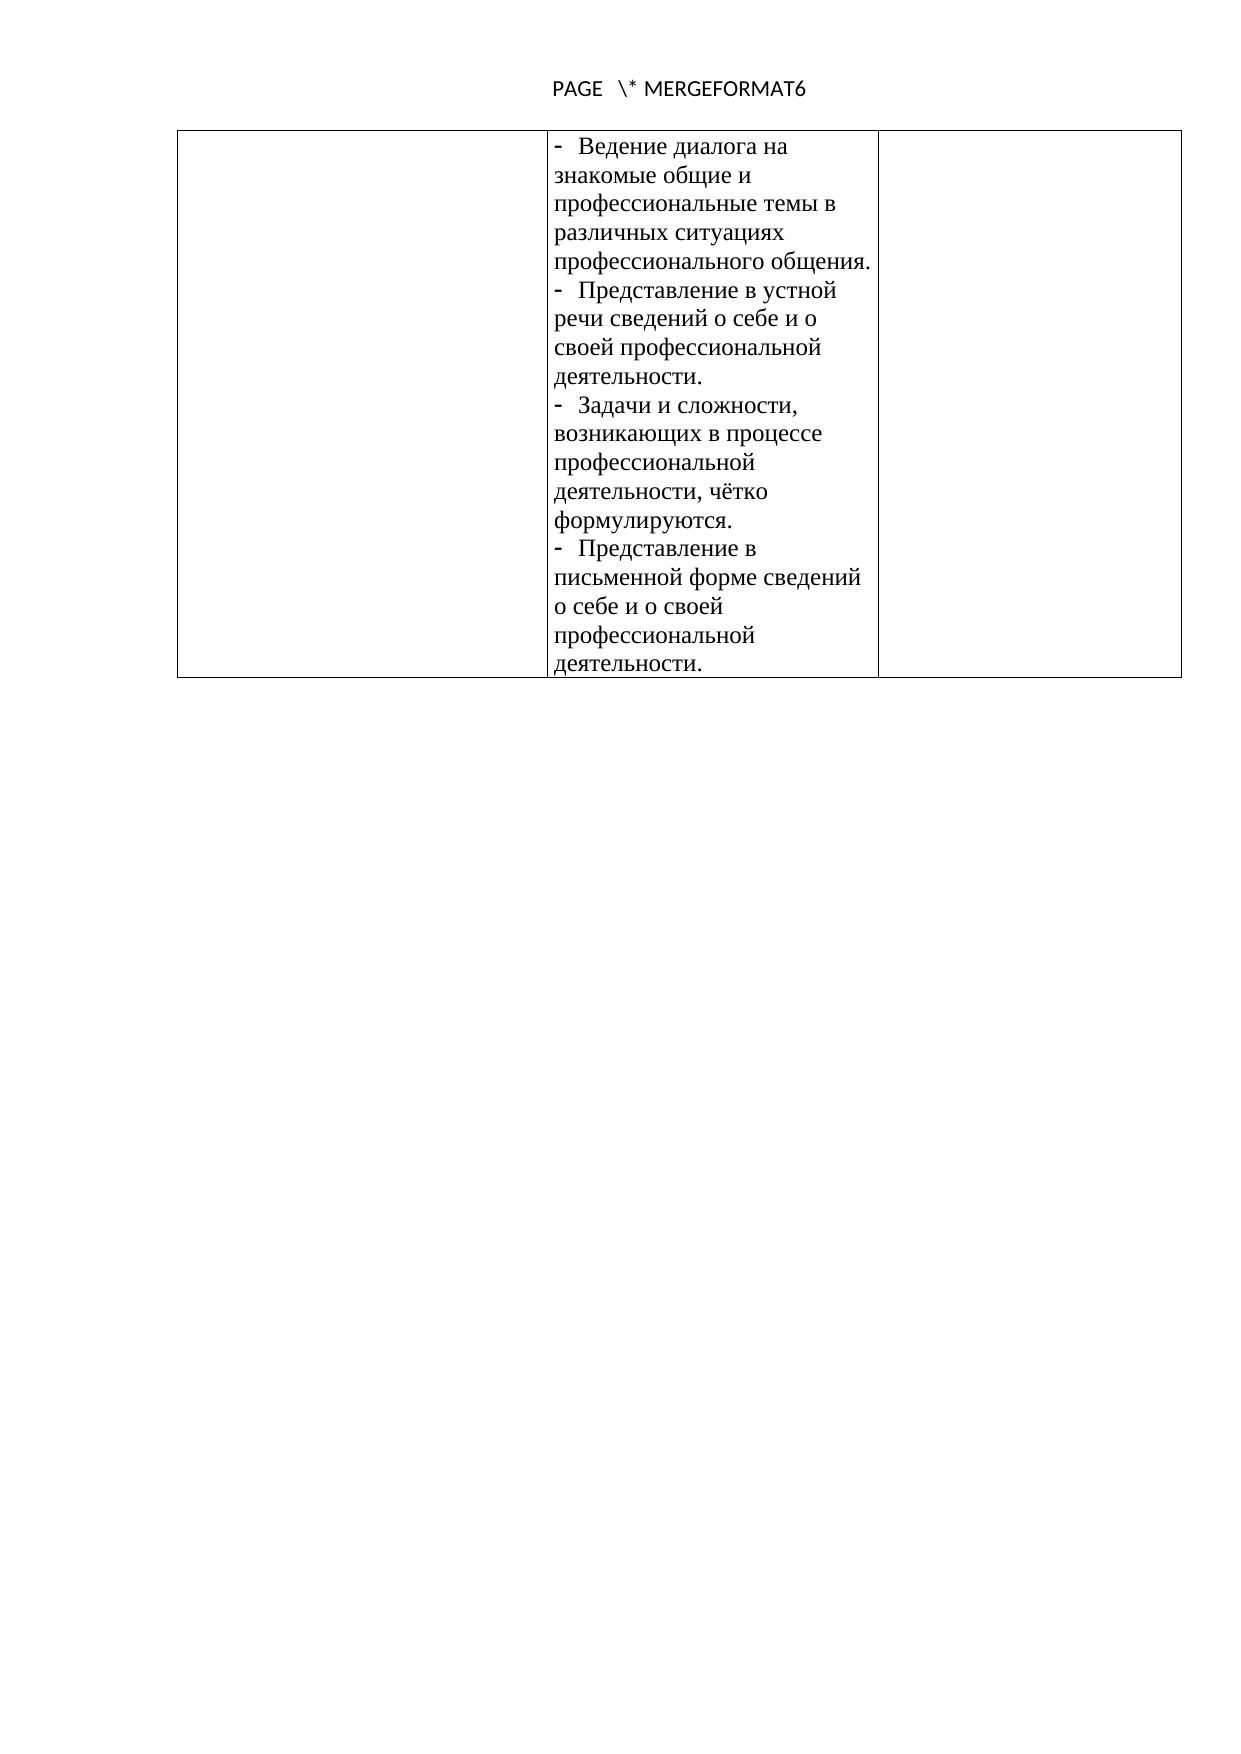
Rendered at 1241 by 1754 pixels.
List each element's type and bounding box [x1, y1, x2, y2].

table_cell [178, 131, 547, 677]
table_cell [879, 131, 1181, 677]
table_cell [548, 131, 878, 677]
